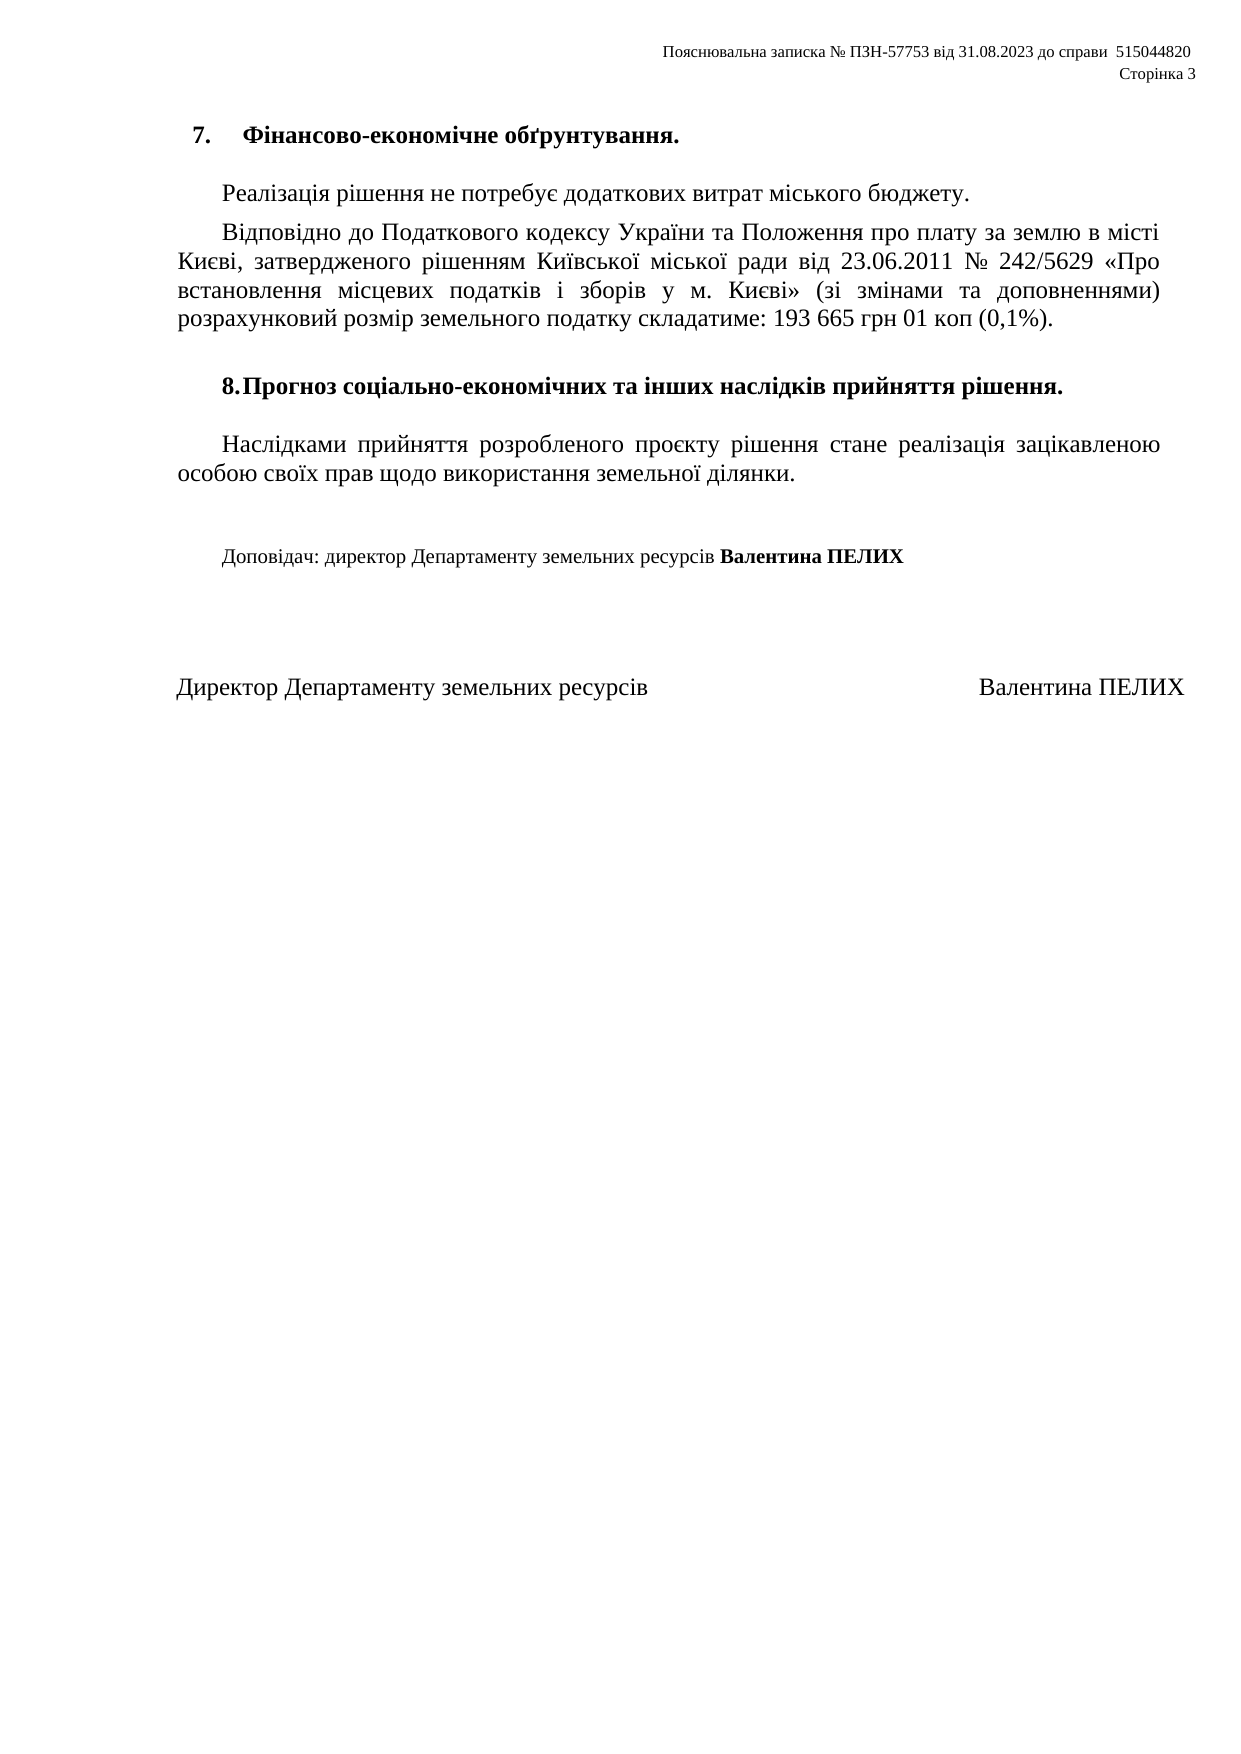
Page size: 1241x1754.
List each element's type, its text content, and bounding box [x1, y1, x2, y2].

list Фінансово-економічне обґрунтування. [177, 121, 1161, 149]
text Доповідач: директор Департаменту земельних ресурсів Валентина ПЕЛИХ [177, 544, 1161, 568]
text Наслідками прийняття розробленого проєкту рішення стане реалізація зацікавленою особою своїх прав щодо використання земельної ділянки. [177, 429, 1161, 486]
table_header Валентина ПЕЛИХ [679, 673, 1196, 742]
list Прогноз соціально-економічних та інших наслідків прийняття рішення. [177, 371, 1161, 400]
text Реалізація рішення не потребує додаткових витрат міського бюджету. [222, 178, 1161, 207]
text Відповідно до Податкового кодексу України та Положення про плату за землю в місті Києві, затвердженого рішенням Київської міської ради від 23.06.2011 № 242/5629 «Про встановлення місцевих податків і зборів у м. Києві» (зі змінами та доповненнями) розрахунковий розмір земельного податку складатиме: 193 665 грн 01 коп (0,1%). [177, 217, 1161, 332]
table_header Директор Департаменту земельних ресурсів [177, 673, 679, 742]
